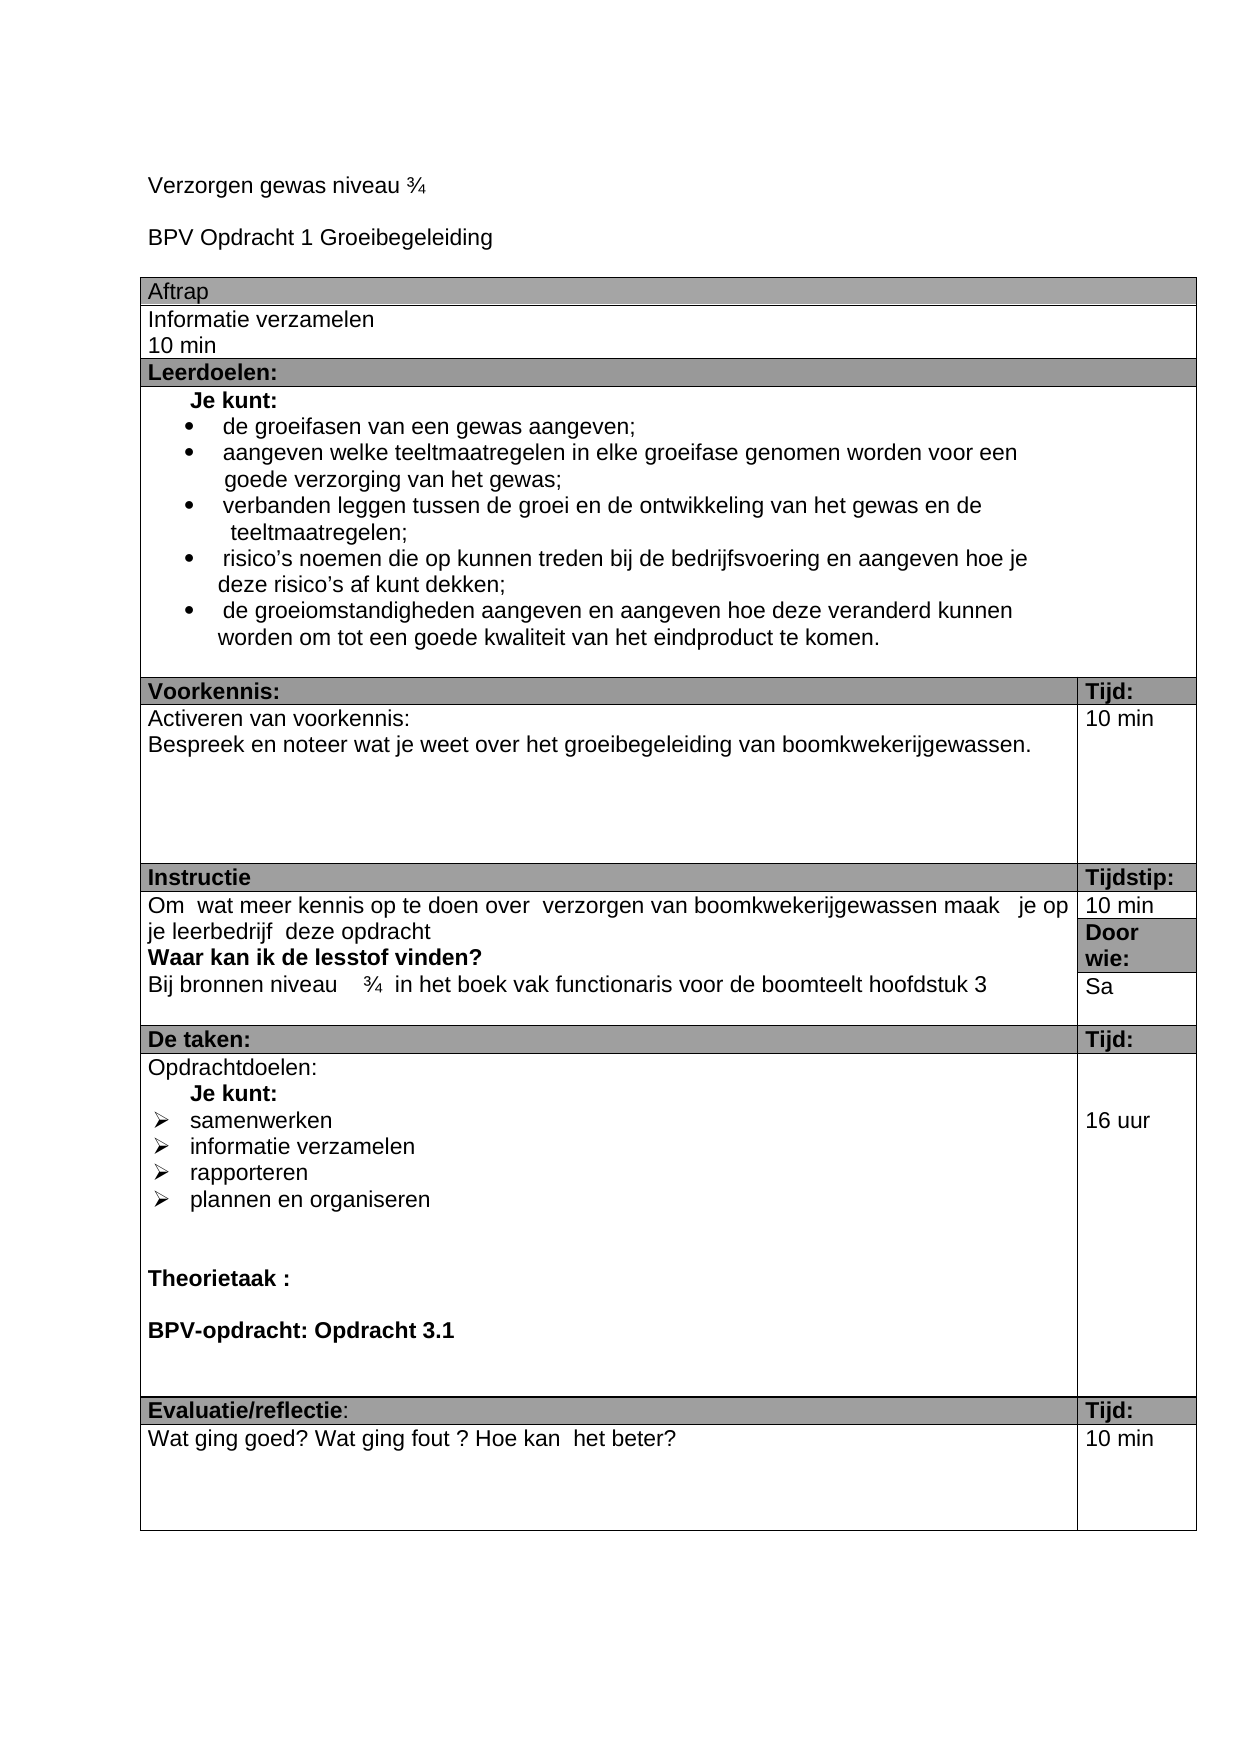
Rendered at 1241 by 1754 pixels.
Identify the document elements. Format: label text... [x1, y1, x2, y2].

table_cell Voorkennis: [141, 678, 1077, 704]
table_cell Tijdstip: [1078, 864, 1196, 891]
table_cell Evaluatie/reflectie: [141, 1398, 1077, 1424]
text Verzorgen gewas niveau ¾ [148, 172, 1093, 198]
table_cell 10 min [1078, 1425, 1196, 1530]
table_cell Je kunt: de groeifasen van een gewas aangeven; aangeven welke teeltmaatregelen in elke groeifase genomen worden voor een goede verzorging van het gewas; verbanden leggen tussen de groei en de ontwikkeling van het gewas en de teeltmaatregelen; risico’s noemen die op kunnen treden bij de bedrijfsvoering en aangeven hoe je deze risico’s af kunt dekken; de groeiomstandigheden aangeven en aangeven hoe deze veranderd kunnen worden om tot een goede kwaliteit van het eindproduct te komen. [141, 387, 1196, 677]
table_cell Activeren van voorkennis: Bespreek en noteer wat je weet over het groeibegeleiding van boomkwekerijgewassen. [141, 705, 1077, 863]
table_cell 10 min [1078, 705, 1196, 863]
table_cell Tijd: [1078, 1026, 1196, 1053]
table_cell Leerdoelen: [141, 359, 1196, 386]
table_cell Tijd: [1078, 1398, 1196, 1424]
text BPV Opdracht 1 Groeibegeleiding [148, 224, 1093, 251]
table_cell Instructie [141, 864, 1077, 891]
table_header Aftrap [141, 278, 1196, 304]
table_cell 10 min [1078, 892, 1196, 918]
table_cell Door wie: [1078, 919, 1196, 972]
table_cell De taken: [141, 1026, 1077, 1053]
table_cell 16 uur [1078, 1054, 1196, 1396]
table_cell Informatie verzamelen 10 min [141, 306, 1196, 358]
table_cell Opdrachtdoelen: Je kunt: samenwerken informatie verzamelen rapporteren plannen en organiseren Theorietaak : BPV-opdracht: Opdracht 3.1 [141, 1054, 1077, 1396]
table_cell Om wat meer kennis op te doen over verzorgen van boomkwekerijgewassen maak je op je leerbedrijf deze opdracht Waar kan ik de lesstof vinden? Bij bronnen niveau ¾ in het boek vak functionaris voor de boomteelt hoofdstuk 3 [141, 892, 1077, 1025]
table_cell Tijd: [1078, 678, 1196, 704]
table_cell Sa [1078, 973, 1196, 1025]
table_cell Wat ging goed? Wat ging fout ? Hoe kan het beter? [141, 1425, 1077, 1530]
